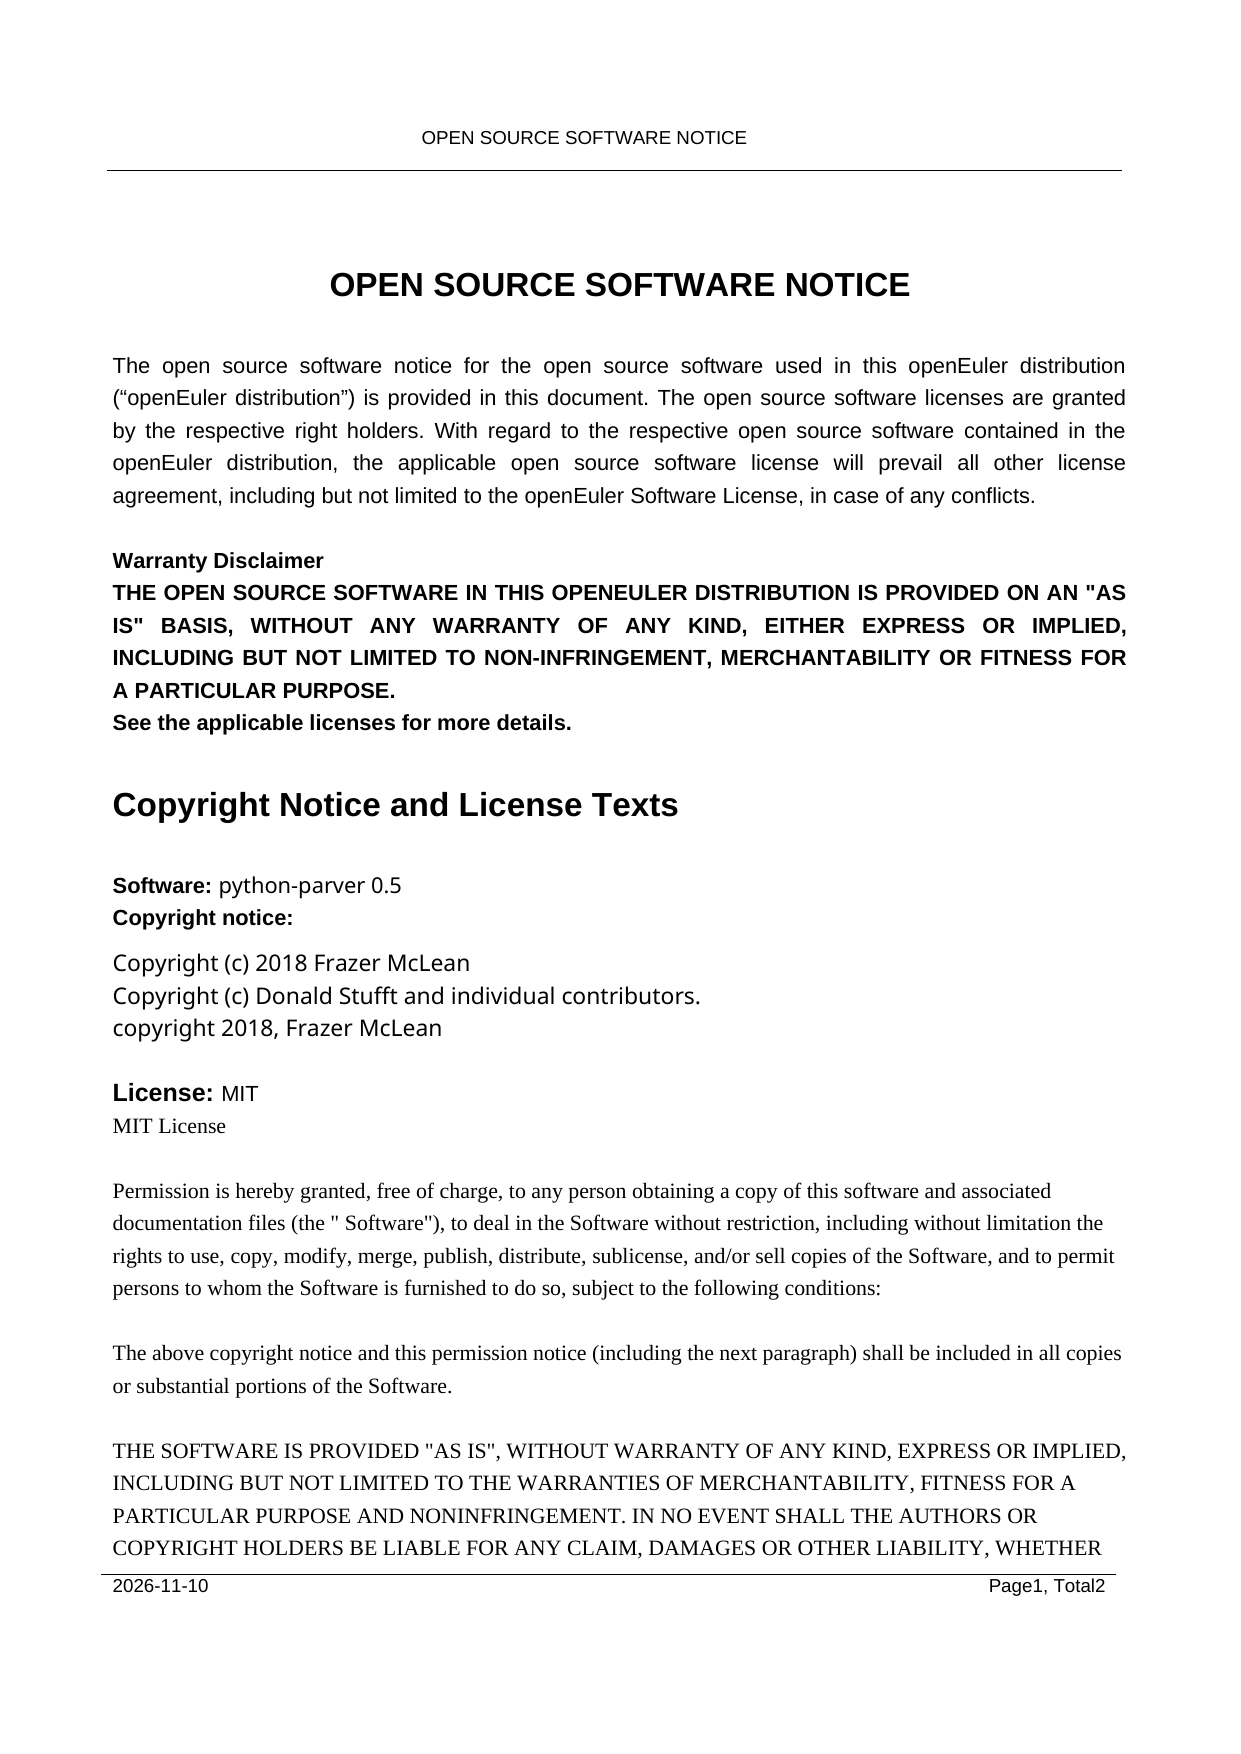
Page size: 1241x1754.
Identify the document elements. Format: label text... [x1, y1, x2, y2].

title Software: python-parver 0.5 [112, 869, 1128, 901]
text OPEN SOURCE SOFTWARE NOTICE [112, 251, 1128, 316]
text Copyright (c) 2018 Frazer McLean Copyright (c) Donald Stufft and individual contributors. copyright 2018, Frazer McLean [112, 947, 1128, 1077]
text THE OPEN SOURCE SOFTWARE IN THIS OPENEULER DISTRIBUTION IS PROVIDED ON AN "AS IS" BASIS, WITHOUT ANY WARRANTY OF ANY KIND, EITHER EXPRESS OR IMPLIED, INCLUDING BUT NOT LIMITED TO NON-INFRINGEMENT, MERCHANTABILITY OR FITNESS FOR A PARTICULAR PURPOSE. See the applicable licenses for more details. [112, 576, 1128, 739]
text License: MIT [112, 1077, 1128, 1109]
text Copyright notice: [112, 901, 1128, 934]
text The open source software notice for the open source software used in this openEuler distribution (“openEuler distribution”) is provided in this document. The open source software licenses are granted by the respective right holders. With regard to the respective open source software contained in the openEuler distribution, the applicable open source software license will prevail all other license agreement, including but not limited to the openEuler Software License, in case of any conflicts. [112, 349, 1128, 511]
text Warranty Disclaimer [112, 544, 1128, 576]
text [112, 1109, 1128, 1564]
text Copyright Notice and License Texts [112, 771, 1128, 836]
